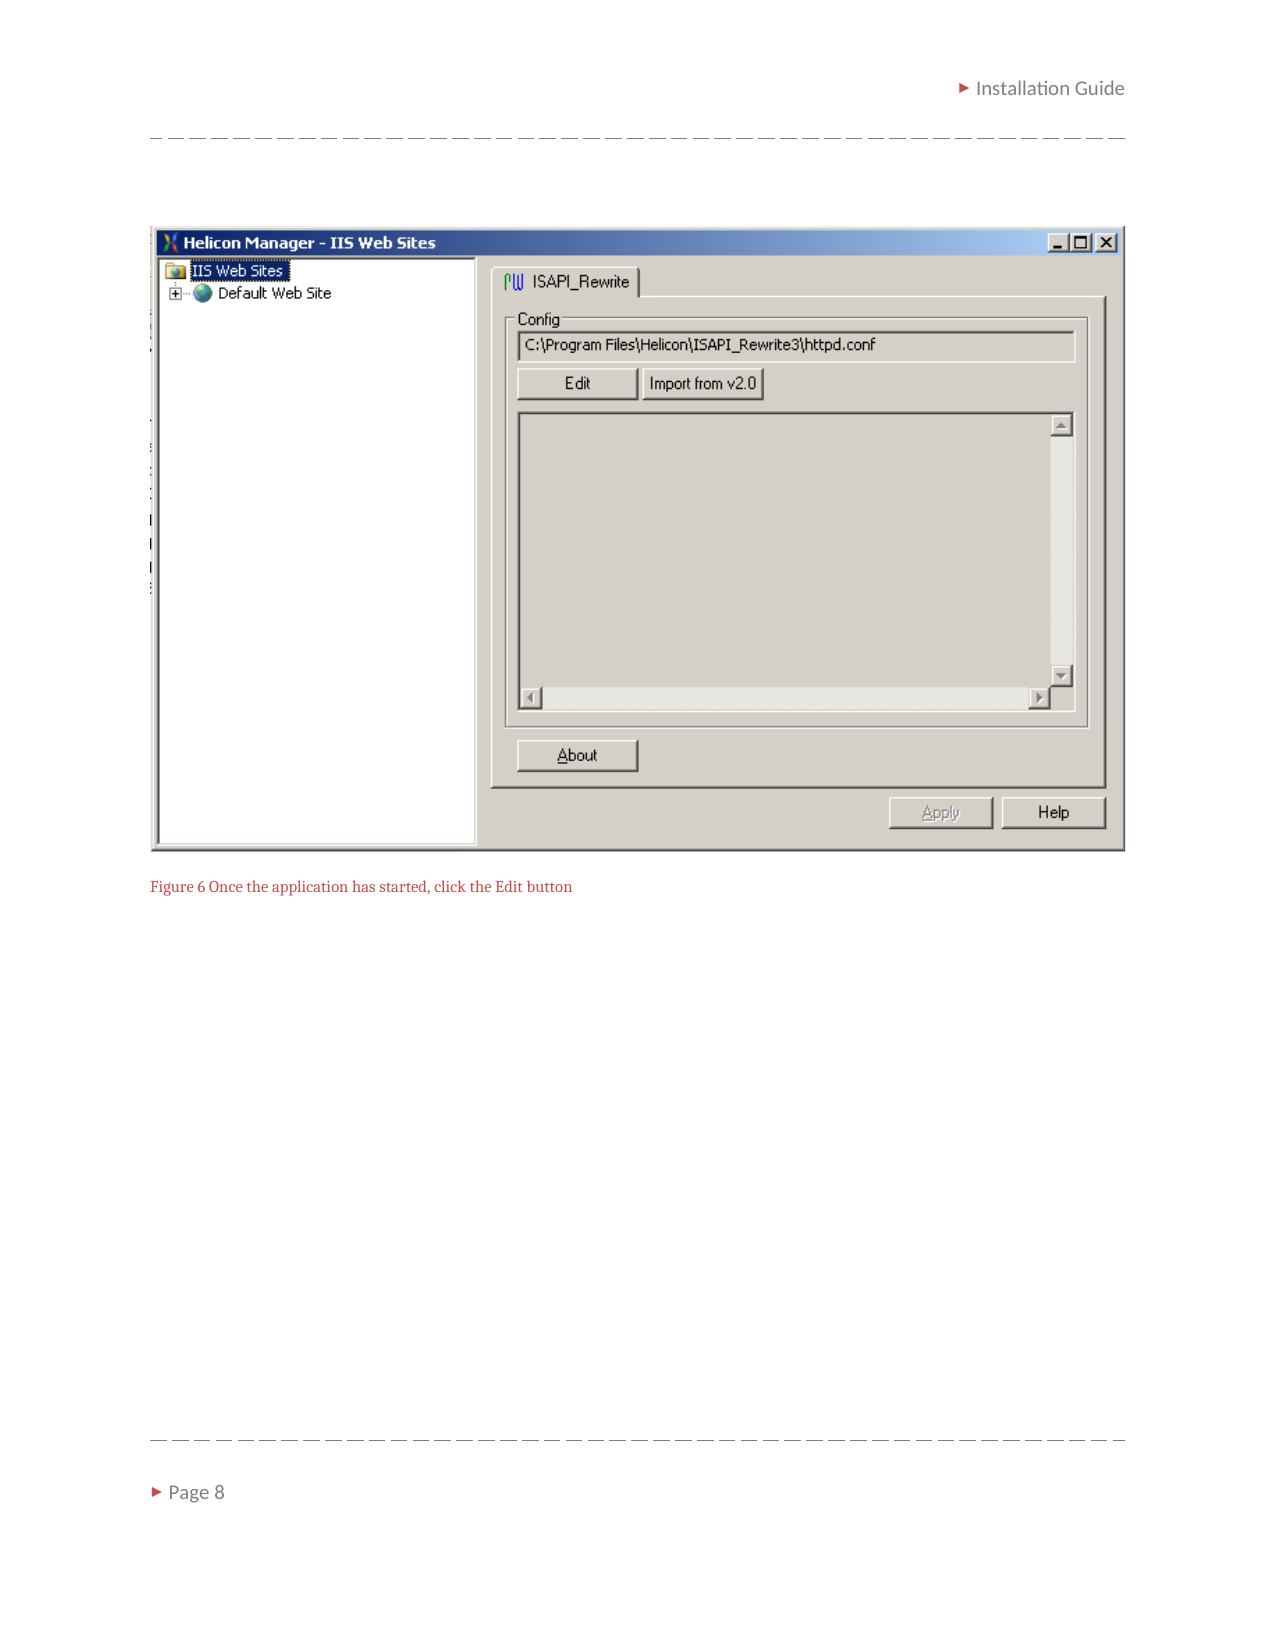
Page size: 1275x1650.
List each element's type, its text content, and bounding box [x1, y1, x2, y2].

picture [150, 226, 1125, 853]
